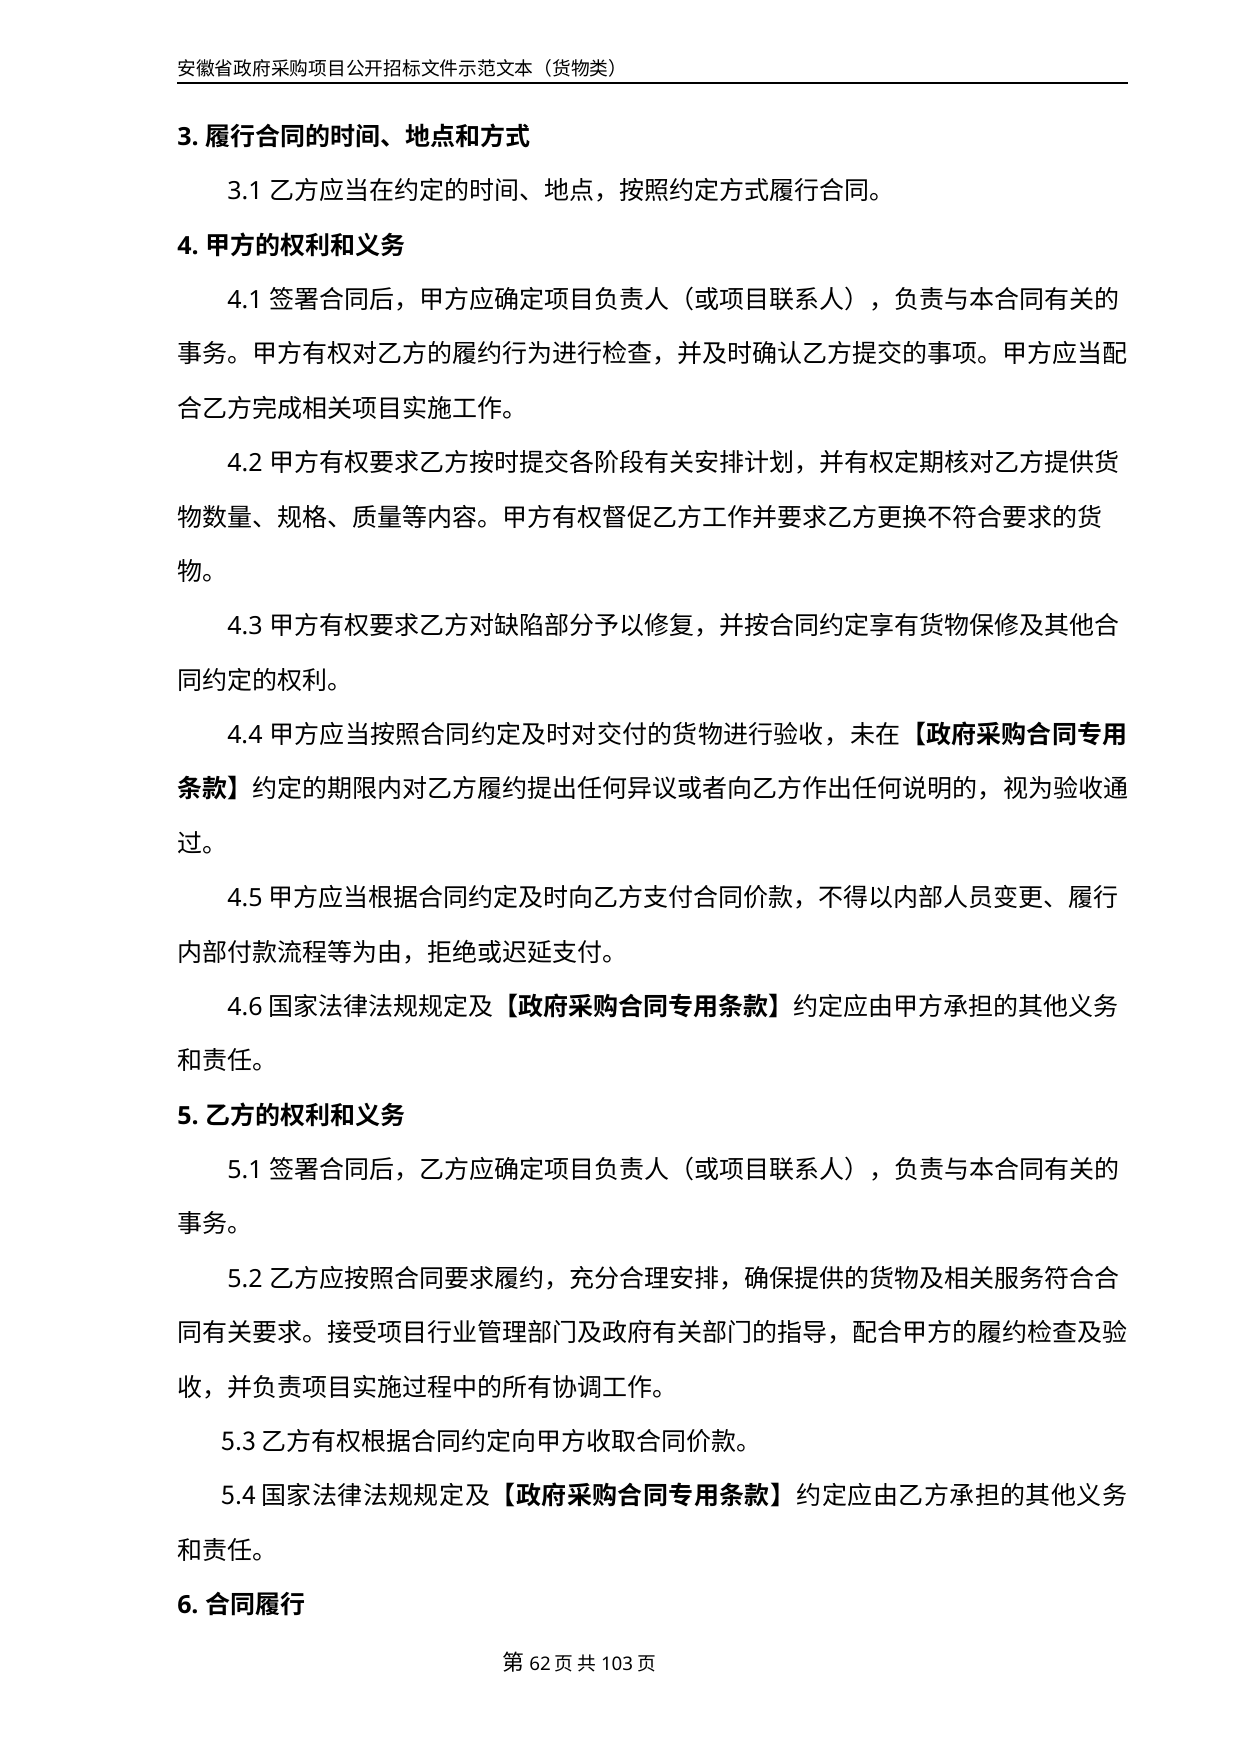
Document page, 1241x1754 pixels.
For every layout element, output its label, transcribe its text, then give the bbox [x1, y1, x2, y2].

text 4.2 甲方有权要求乙方按时提交各阶段有关安排计划，并有权定期核对乙方提供货物数量、规格、质量等内容。甲方有权督促乙方工作并要求乙方更换不符合要求的货物。 [177, 443, 1128, 588]
text 5.3乙方有权根据合同约定向甲方收取合同价款。 [177, 1421, 1128, 1458]
text 4.3 甲方有权要求乙方对缺陷部分予以修复，并按合同约定享有货物保修及其他合同约定的权利。 [177, 606, 1128, 696]
text 4.5 甲方应当根据合同约定及时向乙方支付合同价款，不得以内部人员变更、履行内部付款流程等为由，拒绝或迟延支付。 [177, 878, 1128, 968]
list 合同履行 [177, 1584, 1128, 1621]
text 5. 乙方的权利和义务 [177, 1095, 1128, 1131]
text 4.1 签署合同后，甲方应确定项目负责人（或项目联系人），负责与本合同有关的事务。甲方有权对乙方的履约行为进行检查，并及时确认乙方提交的事项。甲方应当配合乙方完成相关项目实施工作。 [177, 279, 1128, 424]
text 3.1 乙方应当在约定的时间、地点，按照约定方式履行合同。 [177, 171, 1128, 207]
text 4.6 国家法律法规规定及【政府采购合同专用条款】约定应由甲方承担的其他义务和责任。 [177, 986, 1128, 1077]
text 4.4 甲方应当按照合同约定及时对交付的货物进行验收，未在【政府采购合同专用条款】约定的期限内对乙方履约提出任何异议或者向乙方作出任何说明的，视为验收通过。 [177, 714, 1128, 859]
text 4. 甲方的权利和义务 [177, 225, 1128, 261]
text 5.2 乙方应按照合同要求履约，充分合理安排，确保提供的货物及相关服务符合合同有关要求。接受项目行业管理部门及政府有关部门的指导，配合甲方的履约检查及验收，并负责项目实施过程中的所有协调工作。 [177, 1258, 1128, 1403]
text 5.4国家法律法规规定及【政府采购合同专用条款】约定应由乙方承担的其他义务和责任。 [177, 1476, 1128, 1566]
text 3. 履行合同的时间、地点和方式 [177, 116, 1128, 153]
text 5.1 签署合同后，乙方应确定项目负责人（或项目联系人），负责与本合同有关的事务。 [177, 1149, 1128, 1240]
